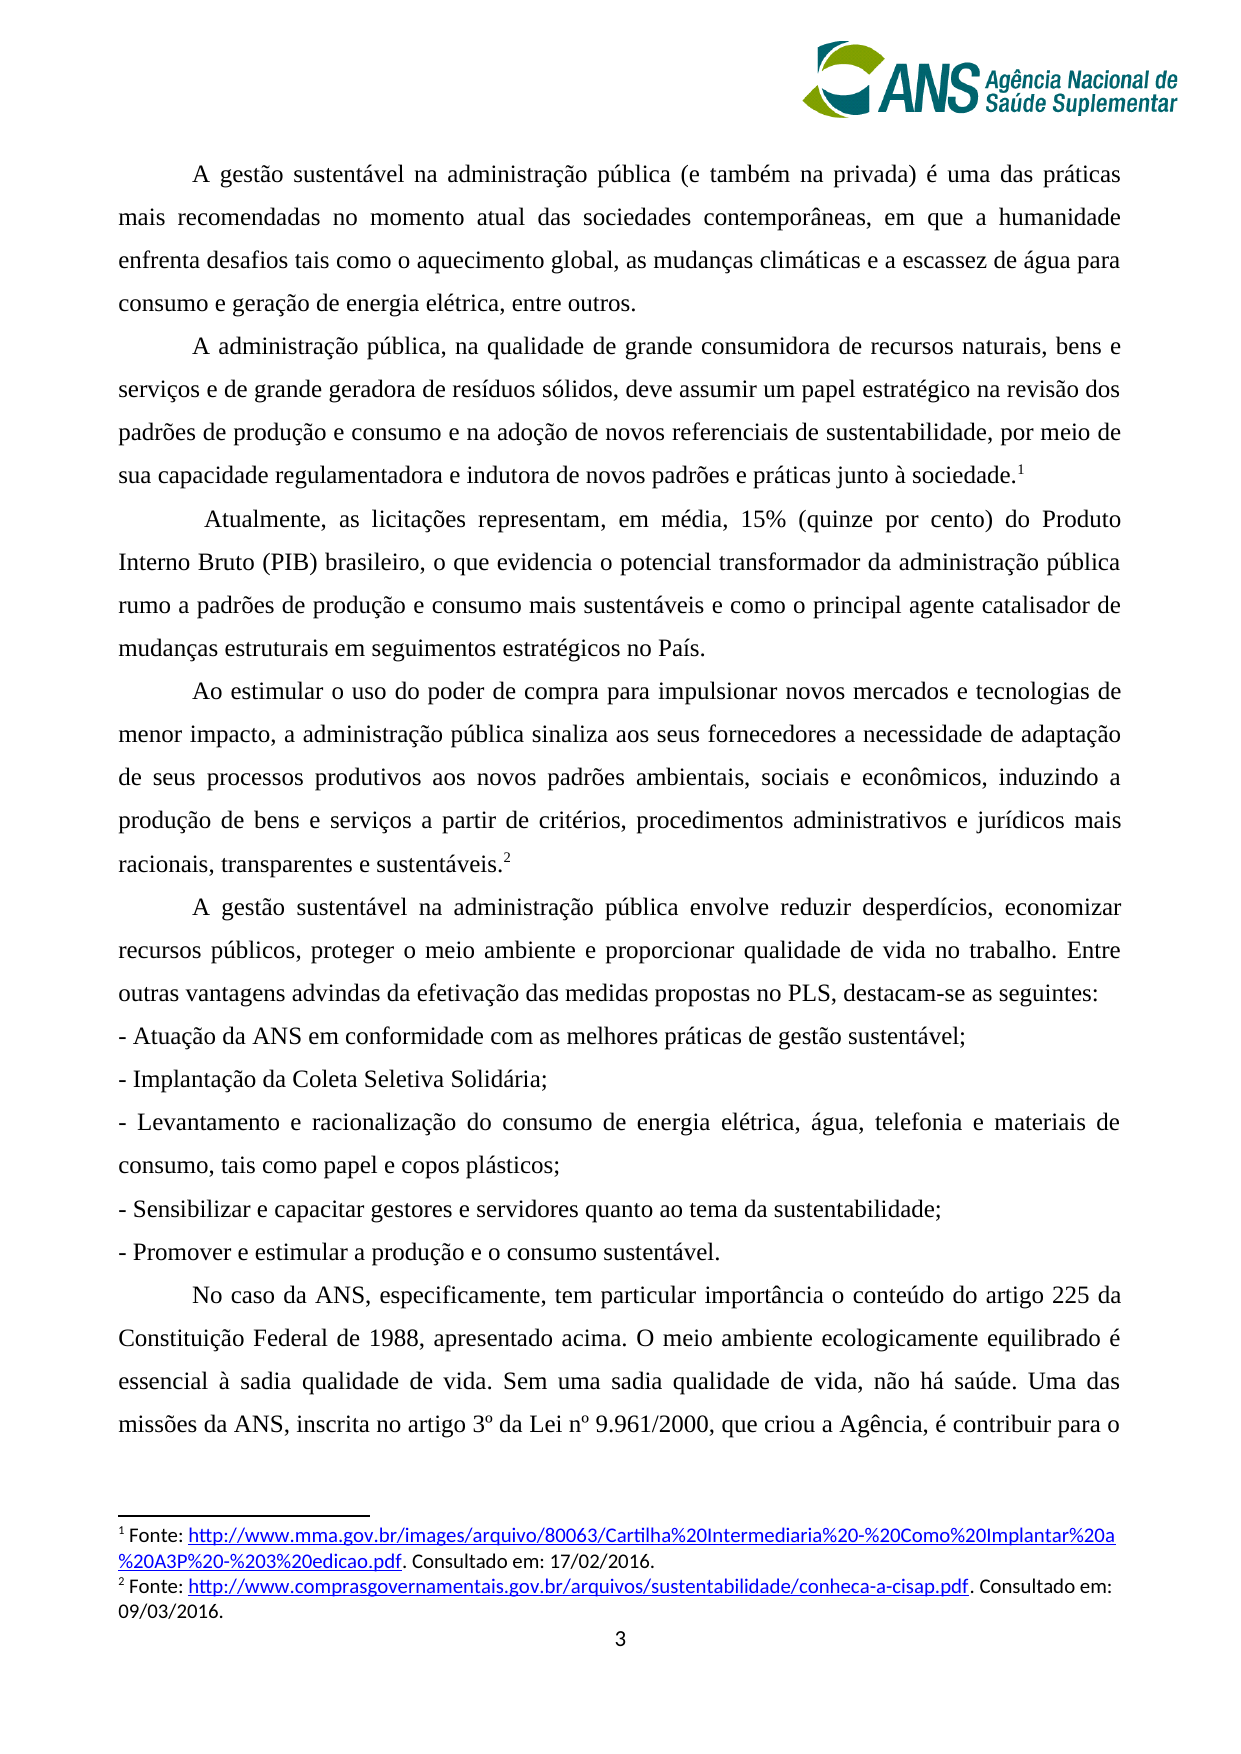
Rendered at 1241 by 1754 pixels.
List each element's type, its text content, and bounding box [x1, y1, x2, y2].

text Atualmente, as licitações representam, em média, 15% (quinze por cento) do Produto Interno Bruto (PIB) brasileiro, o que evidencia o potencial transformador da administração pública rumo a padrões de produção e consumo mais sustentáveis e como o principal agente catalisador de mudanças estruturais em seguimentos estratégicos no País. [118, 504, 1122, 662]
text A gestão sustentável na administração pública envolve reduzir desperdícios, economizar recursos públicos, proteger o meio ambiente e proporcionar qualidade de vida no trabalho. Entre outras vantagens advindas da efetivação das medidas propostas no PLS, destacam-se as seguintes: [118, 892, 1122, 1007]
text - Implantação da Coleta Seletiva Solidária; [118, 1064, 1122, 1093]
text Ao estimular o uso do poder de compra para impulsionar novos mercados e tecnologias de menor impacto, a administração pública sinaliza aos seus fornecedores a necessidade de adaptação de seus processos produtivos aos novos padrões ambientais, sociais e econômicos, induzindo a produção de bens e serviços a partir de critérios, procedimentos administrativos e jurídicos mais racionais, transparentes e sustentáveis. [118, 676, 1122, 877]
text - Promover e estimular a produção e o consumo sustentável. [118, 1237, 1122, 1266]
picture [802, 41, 1178, 118]
text - Levantamento e racionalização do consumo de energia elétrica, água, telefonia e materiais de consumo, tais como papel e copos plásticos; [118, 1107, 1122, 1179]
text A administração pública, na qualidade de grande consumidora de recursos naturais, bens e serviços e de grande geradora de resíduos sólidos, deve assumir um papel estratégico na revisão dos padrões de produção e consumo e na adoção de novos referenciais de sustentabilidade, por meio de sua capacidade regulamentadora e indutora de novos padrões e práticas junto à sociedade. [118, 331, 1122, 489]
text - Sensibilizar e capacitar gestores e servidores quanto ao tema da sustentabilidade; [118, 1194, 1122, 1222]
text - Atuação da ANS em conformidade com as melhores práticas de gestão sustentável; [118, 1021, 1122, 1050]
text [118, 1280, 1122, 1438]
text A gestão sustentável na administração pública (e também na privada) é uma das práticas mais recomendadas no momento atual das sociedades contemporâneas, em que a humanidade enfrenta desafios tais como o aquecimento global, as mudanças climáticas e a escassez de água para consumo e geração de energia elétrica, entre outros. [118, 159, 1122, 317]
